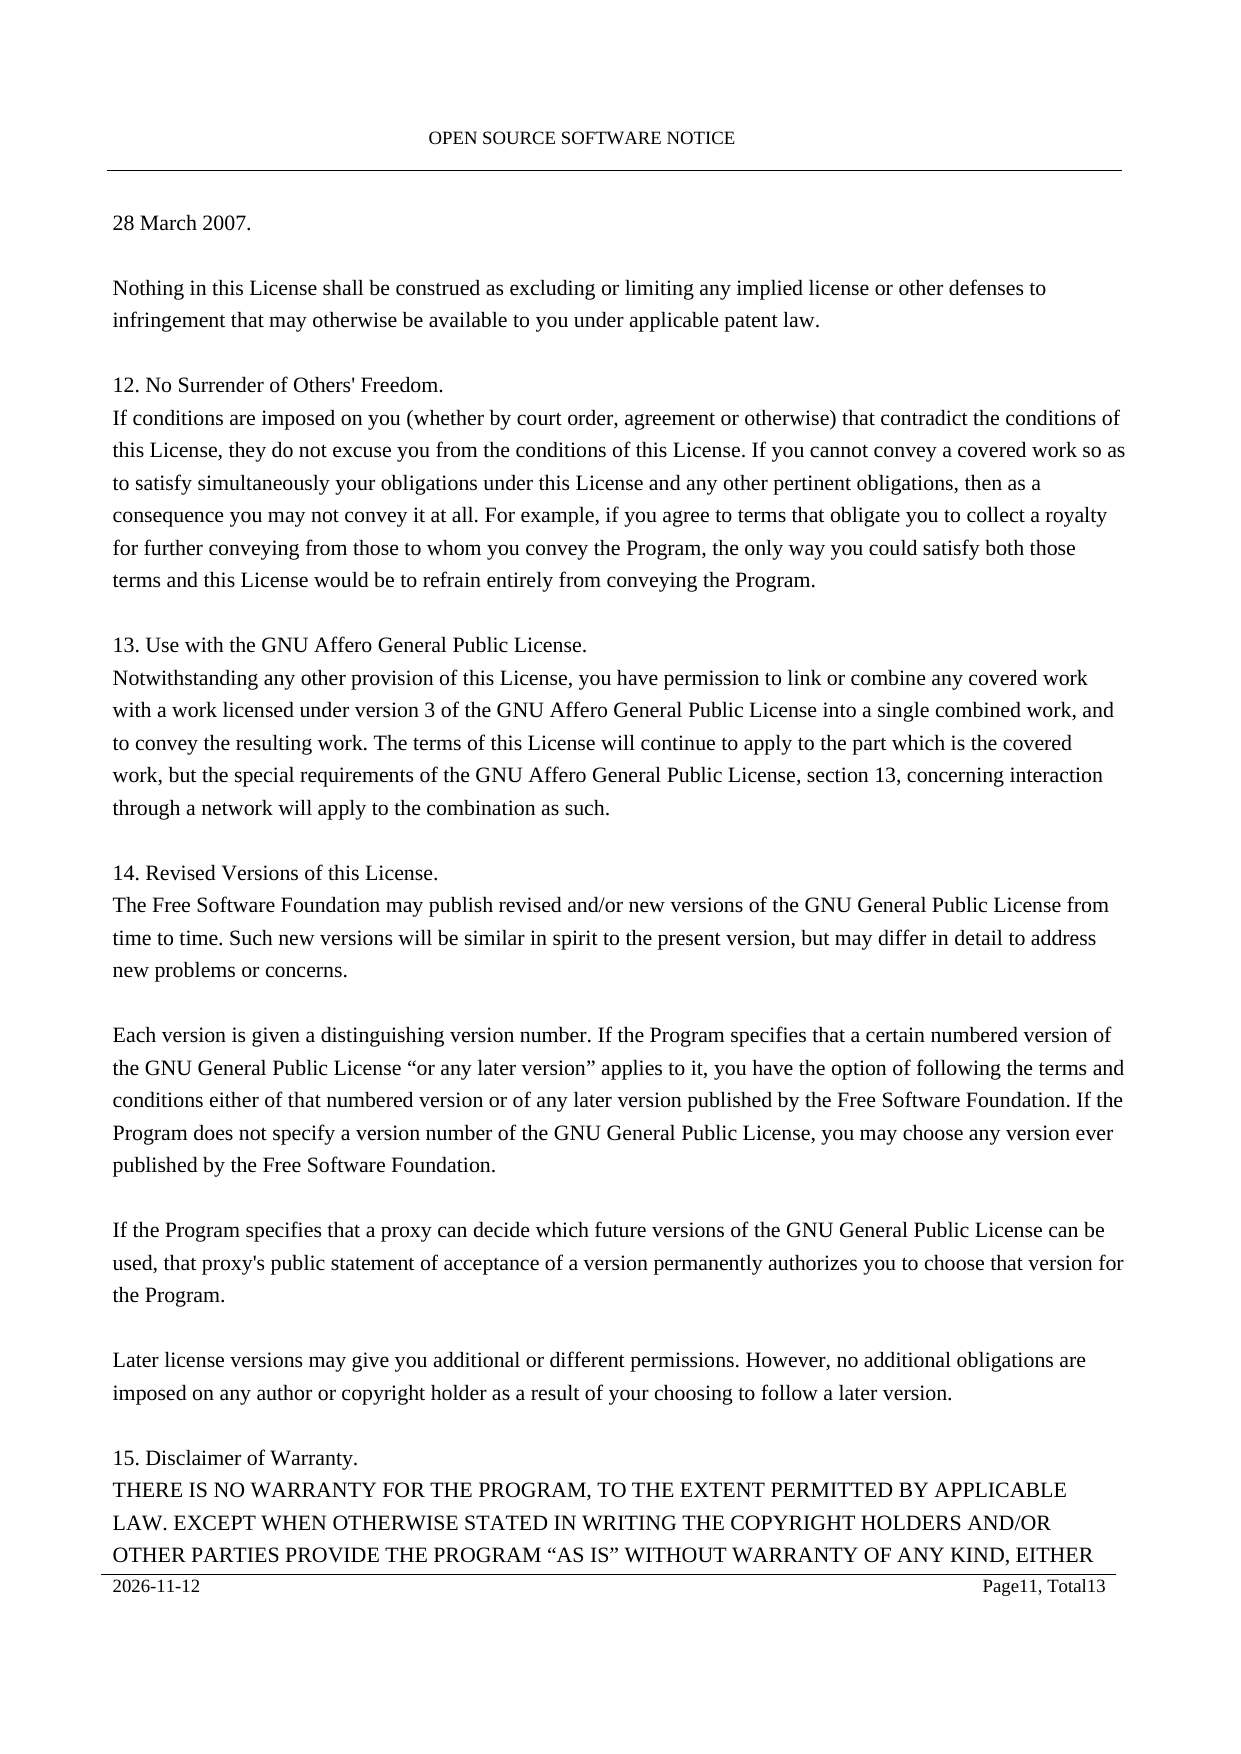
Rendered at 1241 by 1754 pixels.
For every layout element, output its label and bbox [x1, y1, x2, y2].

text [112, 206, 1128, 1571]
